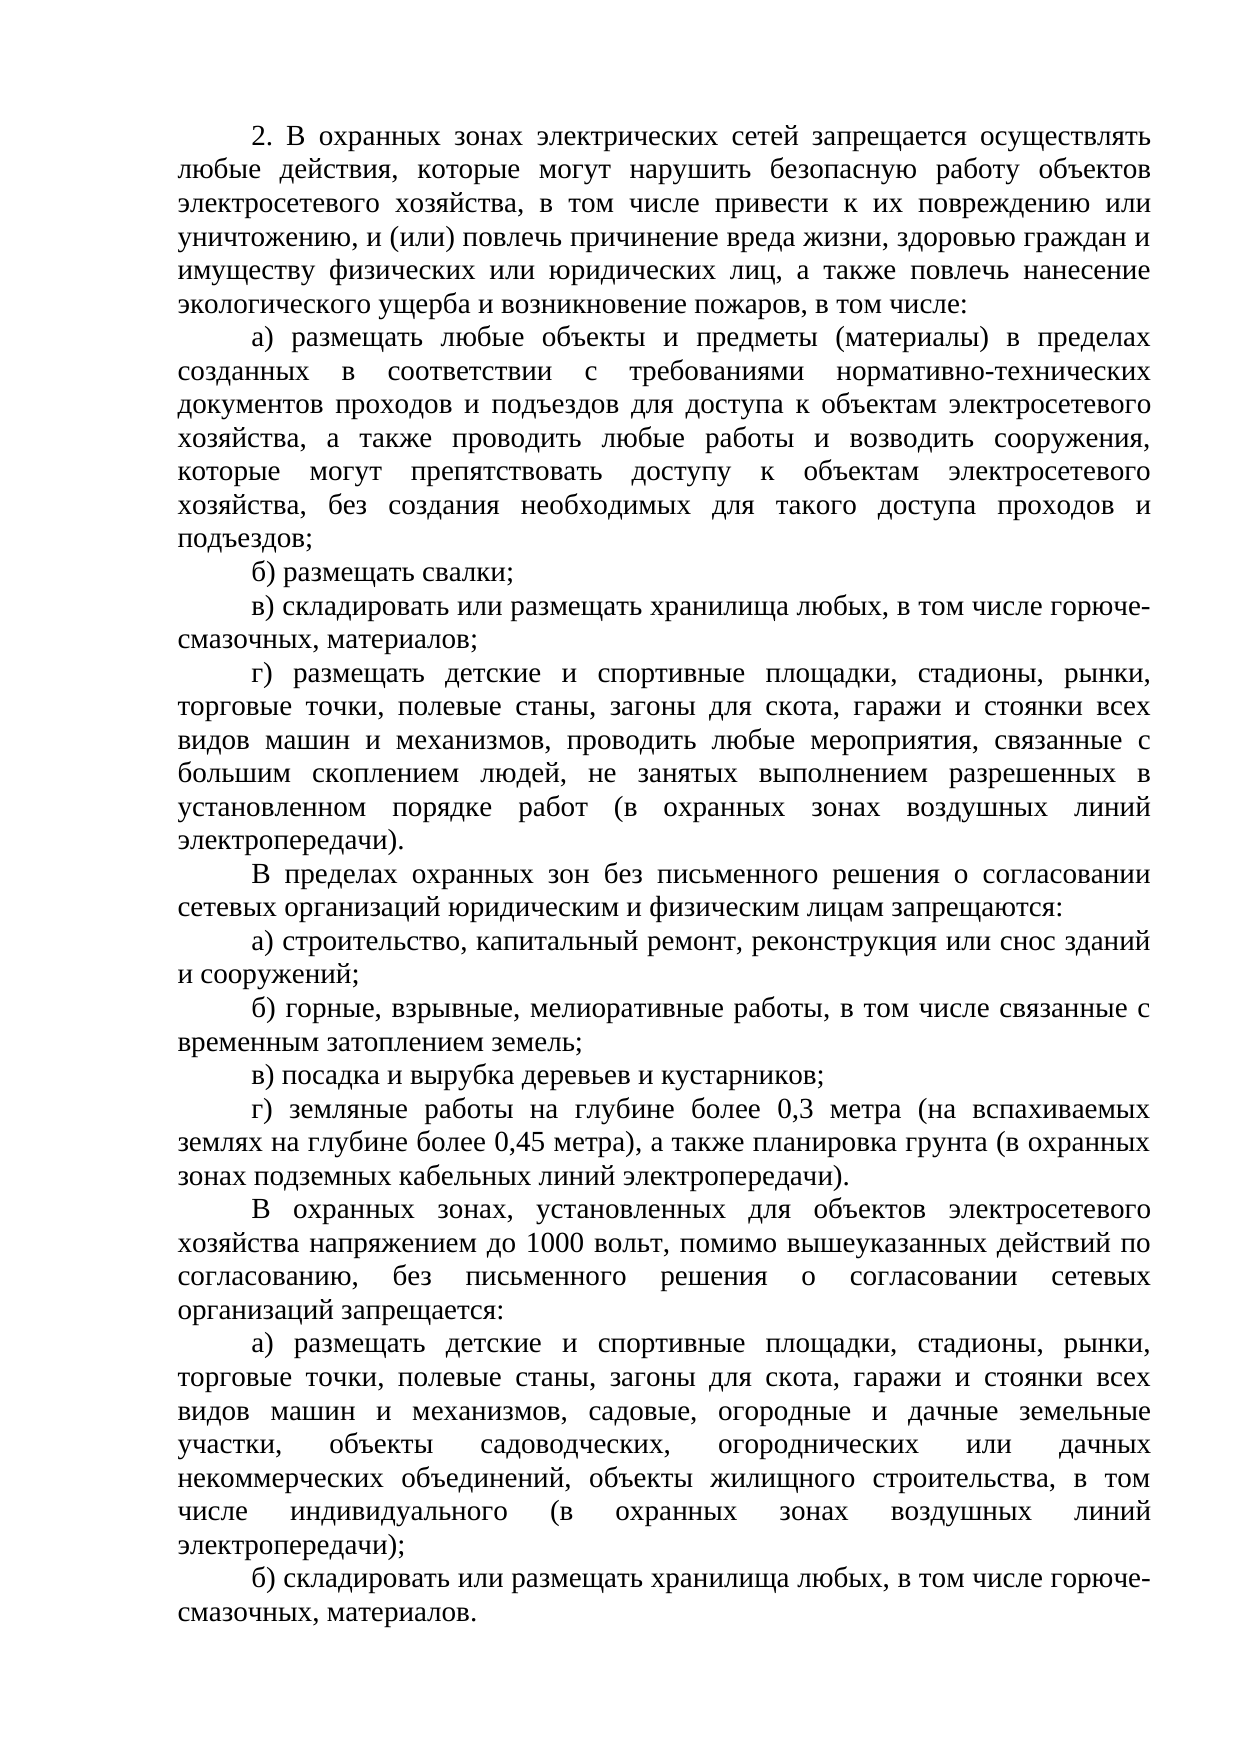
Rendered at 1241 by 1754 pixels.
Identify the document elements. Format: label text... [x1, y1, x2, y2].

text В охранных зонах, установленных для объектов электросетевого хозяйства напряжением до 1000 вольт, помимо вышеуказанных действий по согласованию, без письменного решения о согласовании сетевых организаций запрещается: [177, 1191, 1152, 1326]
text г) размещать детские и спортивные площадки, стадионы, рынки, торговые точки, полевые станы, загоны для скота, гаражи и стоянки всех видов машин и механизмов, проводить любые мероприятия, связанные с большим скоплением людей, не занятых выполнением разрешенных в установленном порядке работ (в охранных зонах воздушных линий электропередачи). [177, 655, 1152, 856]
text б) размещать свалки; [177, 554, 1152, 588]
text а) размещать детские и спортивные площадки, стадионы, рынки, торговые точки, полевые станы, загоны для скота, гаражи и стоянки всех видов машин и механизмов, садовые, огородные и дачные земельные участки, объекты садоводческих, огороднических или дачных некоммерческих объединений, объекты жилищного строительства, в том числе индивидуального (в охранных зонах воздушных линий электропередачи); [177, 1326, 1152, 1560]
text 2. В охранных зонах электрических сетей запрещается осуществлять любые действия, которые могут нарушить безопасную работу объектов электросетевого хозяйства, в том числе привести к их повреждению или уничтожению, и (или) повлечь причинение вреда жизни, здоровью граждан и имуществу физических или юридических лиц, а также повлечь нанесение экологического ущерба и возникновение пожаров, в том числе: [177, 118, 1152, 319]
text б) горные, взрывные, мелиоративные работы, в том числе связанные с временным затоплением земель; [177, 990, 1152, 1057]
text а) строительство, капитальный ремонт, реконструкция или снос зданий и сооружений; [177, 923, 1152, 990]
text В пределах охранных зон без письменного решения о согласовании сетевых организаций юридическим и физическим лицам запрещаются: [177, 856, 1152, 923]
text в) посадка и вырубка деревьев и кустарников; [177, 1057, 1152, 1091]
text г) земляные работы на глубине более 0,3 метра (на вспахиваемых землях на глубине более 0,45 метра), а также планировка грунта (в охранных зонах подземных кабельных линий электропередачи). [177, 1091, 1152, 1191]
text б) складировать или размещать хранилища любых, в том числе горюче-смазочных, материалов. [177, 1560, 1152, 1627]
text а) размещать любые объекты и предметы (материалы) в пределах созданных в соответствии с требованиями нормативно-технических документов проходов и подъездов для доступа к объектам электросетевого хозяйства, а также проводить любые работы и возводить сооружения, которые могут препятствовать доступу к объектам электросетевого хозяйства, без создания необходимых для такого доступа проходов и подъездов; [177, 319, 1152, 554]
text в) складировать или размещать хранилища любых, в том числе горюче-смазочных, материалов; [177, 588, 1152, 655]
